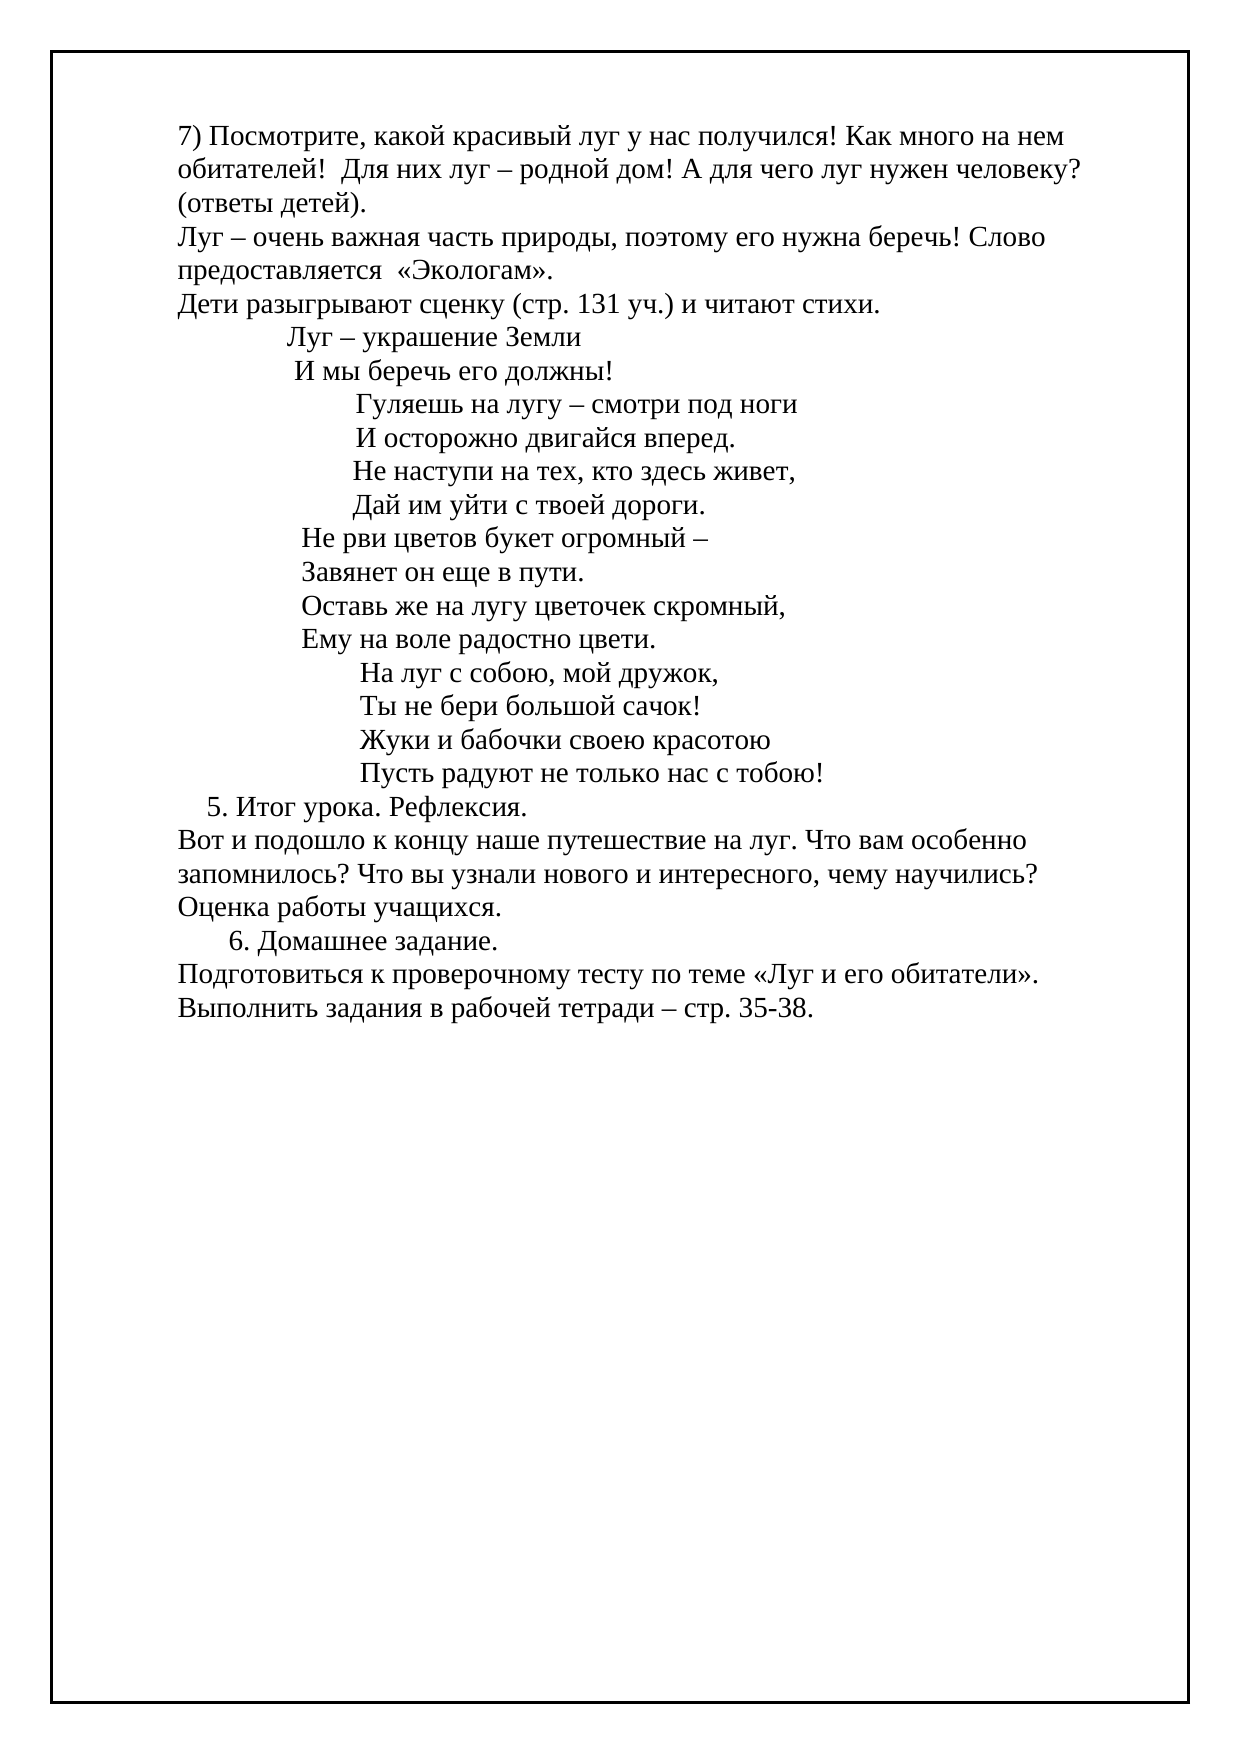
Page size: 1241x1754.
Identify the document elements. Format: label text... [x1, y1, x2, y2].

text Гуляешь на лугу – смотри под ноги [355, 386, 1152, 420]
text На луг с собою, мой дружок, [177, 655, 1152, 688]
text Не наступи на тех, кто здесь живет, [177, 453, 1152, 487]
text 5. Итог урока. Рефлексия. [177, 789, 1152, 822]
text И осторожно двигайся вперед. [355, 420, 1152, 453]
text Оценка работы учащихся. [177, 889, 1152, 923]
text Луг – очень важная часть природы, поэтому его нужна беречь! Слово предоставляется «Экологам». [177, 219, 1152, 286]
text Выполнить задания в рабочей тетради – стр. 35-38. [177, 990, 1152, 1024]
text Пусть радуют не только нас с тобою! [177, 755, 1152, 789]
text Не рви цветов букет огромный – [177, 521, 1152, 554]
text Дети разыгрывают сценку (стр. 131 уч.) и читают стихи. [177, 286, 1152, 319]
text Луг – украшение Земли [177, 319, 1152, 353]
text Жуки и бабочки своею красотою [177, 722, 1152, 755]
text 7) Посмотрите, какой красивый луг у нас получился! Как много на нем обитателей! Для них луг – родной дом! А для чего луг нужен человеку? (ответы детей). [177, 118, 1152, 219]
text 6. Домашнее задание. [177, 923, 1152, 957]
text Вот и подошло к концу наше путешествие на луг. Что вам особенно запомнилось? Что вы узнали нового и интересного, чему научились? [177, 822, 1152, 889]
text Дай им уйти с твоей дороги. [177, 487, 1152, 521]
text Оставь же на лугу цветочек скромный, [177, 588, 1152, 621]
text Ему на воле радостно цвети. [177, 621, 1152, 655]
text Завянет он еще в пути. [177, 554, 1152, 588]
text Ты не бери большой сачок! [177, 688, 1152, 722]
text И мы беречь его должны! [177, 353, 1152, 386]
text Подготовиться к проверочному тесту по теме «Луг и его обитатели». [177, 957, 1152, 990]
